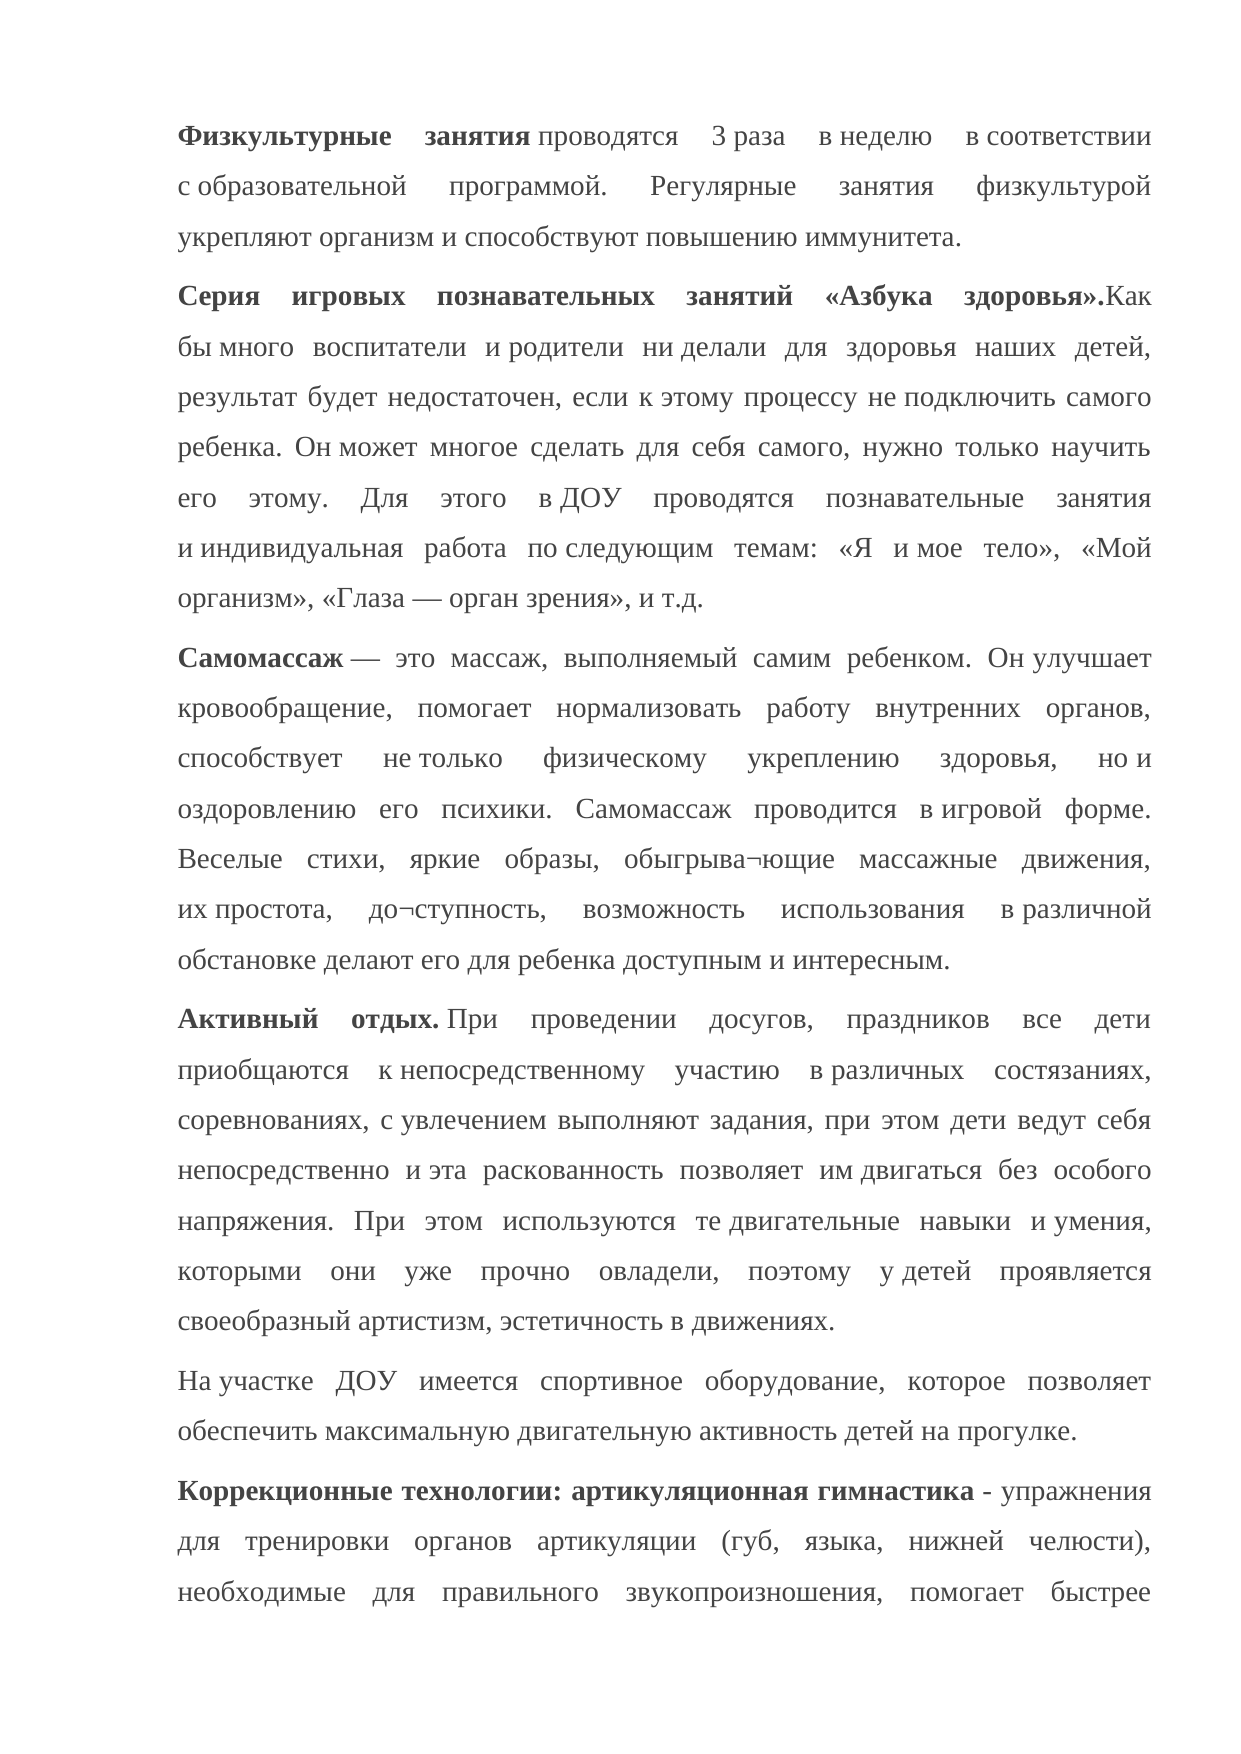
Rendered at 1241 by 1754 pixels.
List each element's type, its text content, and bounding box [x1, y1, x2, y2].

text Серия игровых познавательных занятий «Азбука здоровья».Как бы много воспитатели и родители ни делали для здоровья наших детей, результат будет недостаточен, если к этому процессу не подключить самого ребенка. Он может многое сделать для себя самого, нужно только научить его этому. Для этого в ДОУ проводятся познавательные занятия и индивидуальная работа по следующим темам: «Я и мое тело», «Мой организм», «Глаза — орган зрения», и т.д. [177, 278, 1152, 614]
text Активный отдых. При проведении досугов, праздников все дети приобщаются к непосредственному участию в различных состязаниях, соревнованиях, с увлечением выполняют задания, при этом дети ведут себя непосредственно и эта раскованность позволяет им двигаться без особого напряжения. При этом используются те двигательные навыки и умения, которыми они уже прочно овладели, поэтому у детей проявляется своеобразный артистизм, эстетичность в движениях. [177, 1002, 1152, 1337]
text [177, 1473, 1152, 1607]
text На участке ДОУ имеется спортивное оборудование, которое позволяет обеспечить максимальную двигательную активность детей на прогулке. [177, 1363, 1152, 1447]
text Физкультурные занятия проводятся 3 раза в неделю в соответствии с образовательной программой. Регулярные занятия физкультурой укрепляют организм и способствуют повышению иммунитета. [177, 118, 1152, 252]
text Самомассаж — это массаж, выполняемый самим ребенком. Он улучшает кровообращение, помогает нормализовать работу внутренних органов, способствует не только физическому укреплению здоровья, но и оздоровлению его психики. Самомассаж проводится в игровой форме. Веселые стихи, яркие образы, обыгрыва¬ющие массажные движения, их простота, до¬ступность, возможность использования в различной обстановке делают его для ребенка доступным и интересным. [177, 640, 1152, 975]
